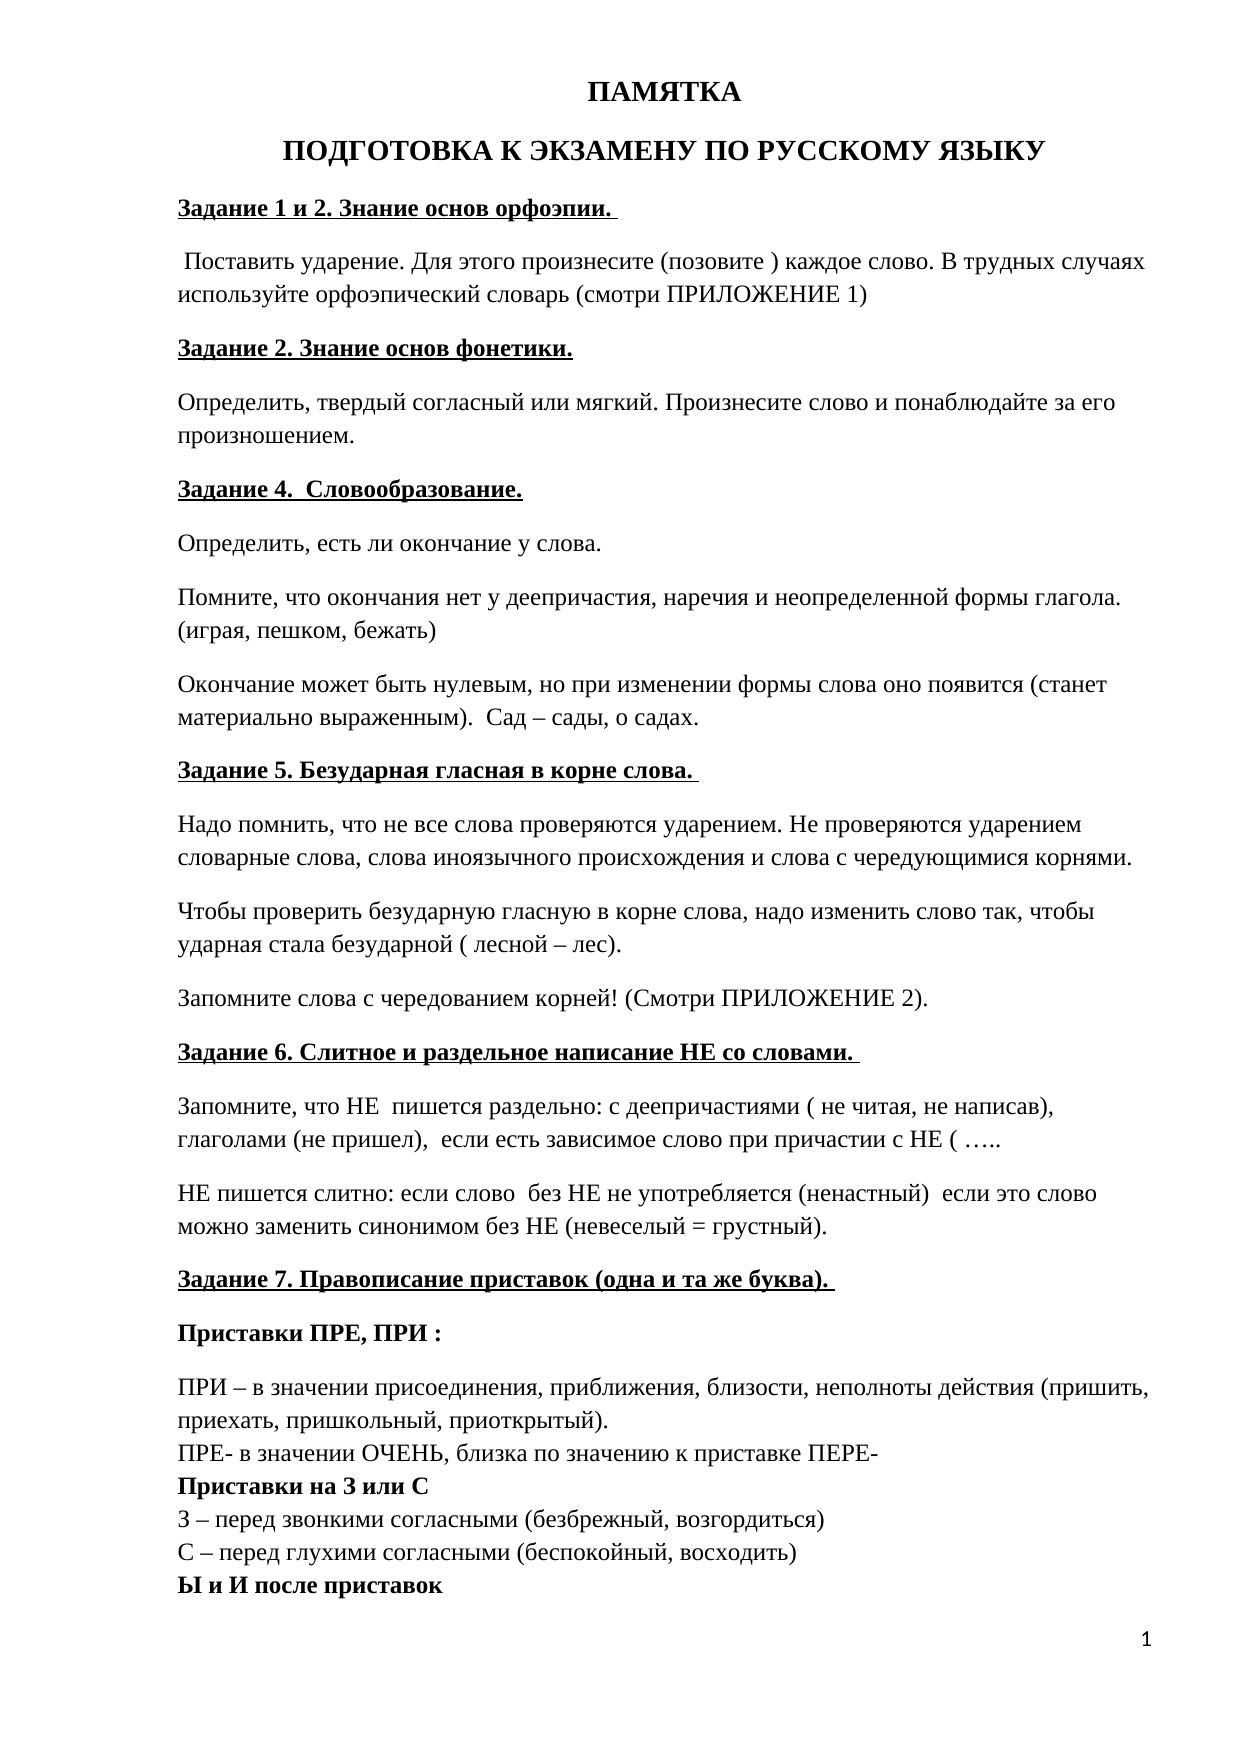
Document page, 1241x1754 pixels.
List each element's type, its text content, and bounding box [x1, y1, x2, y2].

text Задание 1 и 2. Знание основ орфоэпии. [177, 193, 1152, 221]
text Надо помнить, что не все слова проверяются ударением. Не проверяются ударением словарные слова, слова иноязычного происхождения и слова с чередующимися корнями. [177, 809, 1152, 871]
text Задание 6. Слитное и раздельное написание НЕ со словами. [177, 1037, 1152, 1066]
text ПАМЯТКА [177, 74, 1152, 107]
text Задание 2. Знание основ фонетики. [177, 333, 1152, 362]
text Определить, есть ли окончание у слова. [177, 528, 1152, 557]
text Приставки ПРЕ, ПРИ : [177, 1318, 1152, 1347]
text Задание 7. Правописание приставок (одна и та же буква). [177, 1264, 1152, 1293]
text Запомните, что НЕ пишется раздельно: с деепричастиями ( не читая, не написав), глаголами (не пришел), если есть зависимое слово при причастии с НЕ ( ….. [177, 1091, 1152, 1153]
text Приставки на З или С [177, 1471, 1152, 1500]
text Определить, твердый согласный или мягкий. Произнесите слово и понаблюдайте за его произношением. [177, 387, 1152, 449]
text Запомните слова с чередованием корней! (Смотри ПРИЛОЖЕНИЕ 2). [177, 983, 1152, 1012]
text Чтобы проверить безударную гласную в корне слова, надо изменить слово так, чтобы ударная стала безударной ( лесной – лес). [177, 896, 1152, 958]
text ПРИ – в значении присоединения, приближения, близости, неполноты действия (пришить, приехать, пришкольный, приоткрытый). [177, 1372, 1152, 1434]
text З – перед звонкими согласными (безбрежный, возгордиться) [177, 1504, 1152, 1533]
text С – перед глухими согласными (беспокойный, восходить) [177, 1537, 1152, 1566]
text Окончание может быть нулевым, но при изменении формы слова оно появится (станет материально выраженным). Сад – сады, о садах. [177, 669, 1152, 730]
text Помните, что окончания нет у деепричастия, наречия и неопределенной формы глагола. (играя, пешком, бежать) [177, 582, 1152, 643]
text Задание 4. Словообразование. [177, 474, 1152, 503]
text НЕ пишется слитно: если слово без НЕ не употребляется (ненастный) если это слово можно заменить синонимом без НЕ (невеселый = грустный). [177, 1178, 1152, 1239]
text Ы и И после приставок [177, 1570, 1152, 1599]
text ПРЕ- в значении ОЧЕНЬ, близка по значению к приставке ПЕРЕ- [177, 1438, 1152, 1467]
text Задание 5. Безударная гласная в корне слова. [177, 756, 1152, 784]
text ПОДГОТОВКА К ЭКЗАМЕНУ ПО РУССКОМУ ЯЗЫКУ [177, 133, 1152, 167]
text Поставить ударение. Для этого произнесите (позовите ) каждое слово. В трудных случаях используйте орфоэпический словарь (смотри ПРИЛОЖЕНИЕ 1) [177, 246, 1152, 308]
